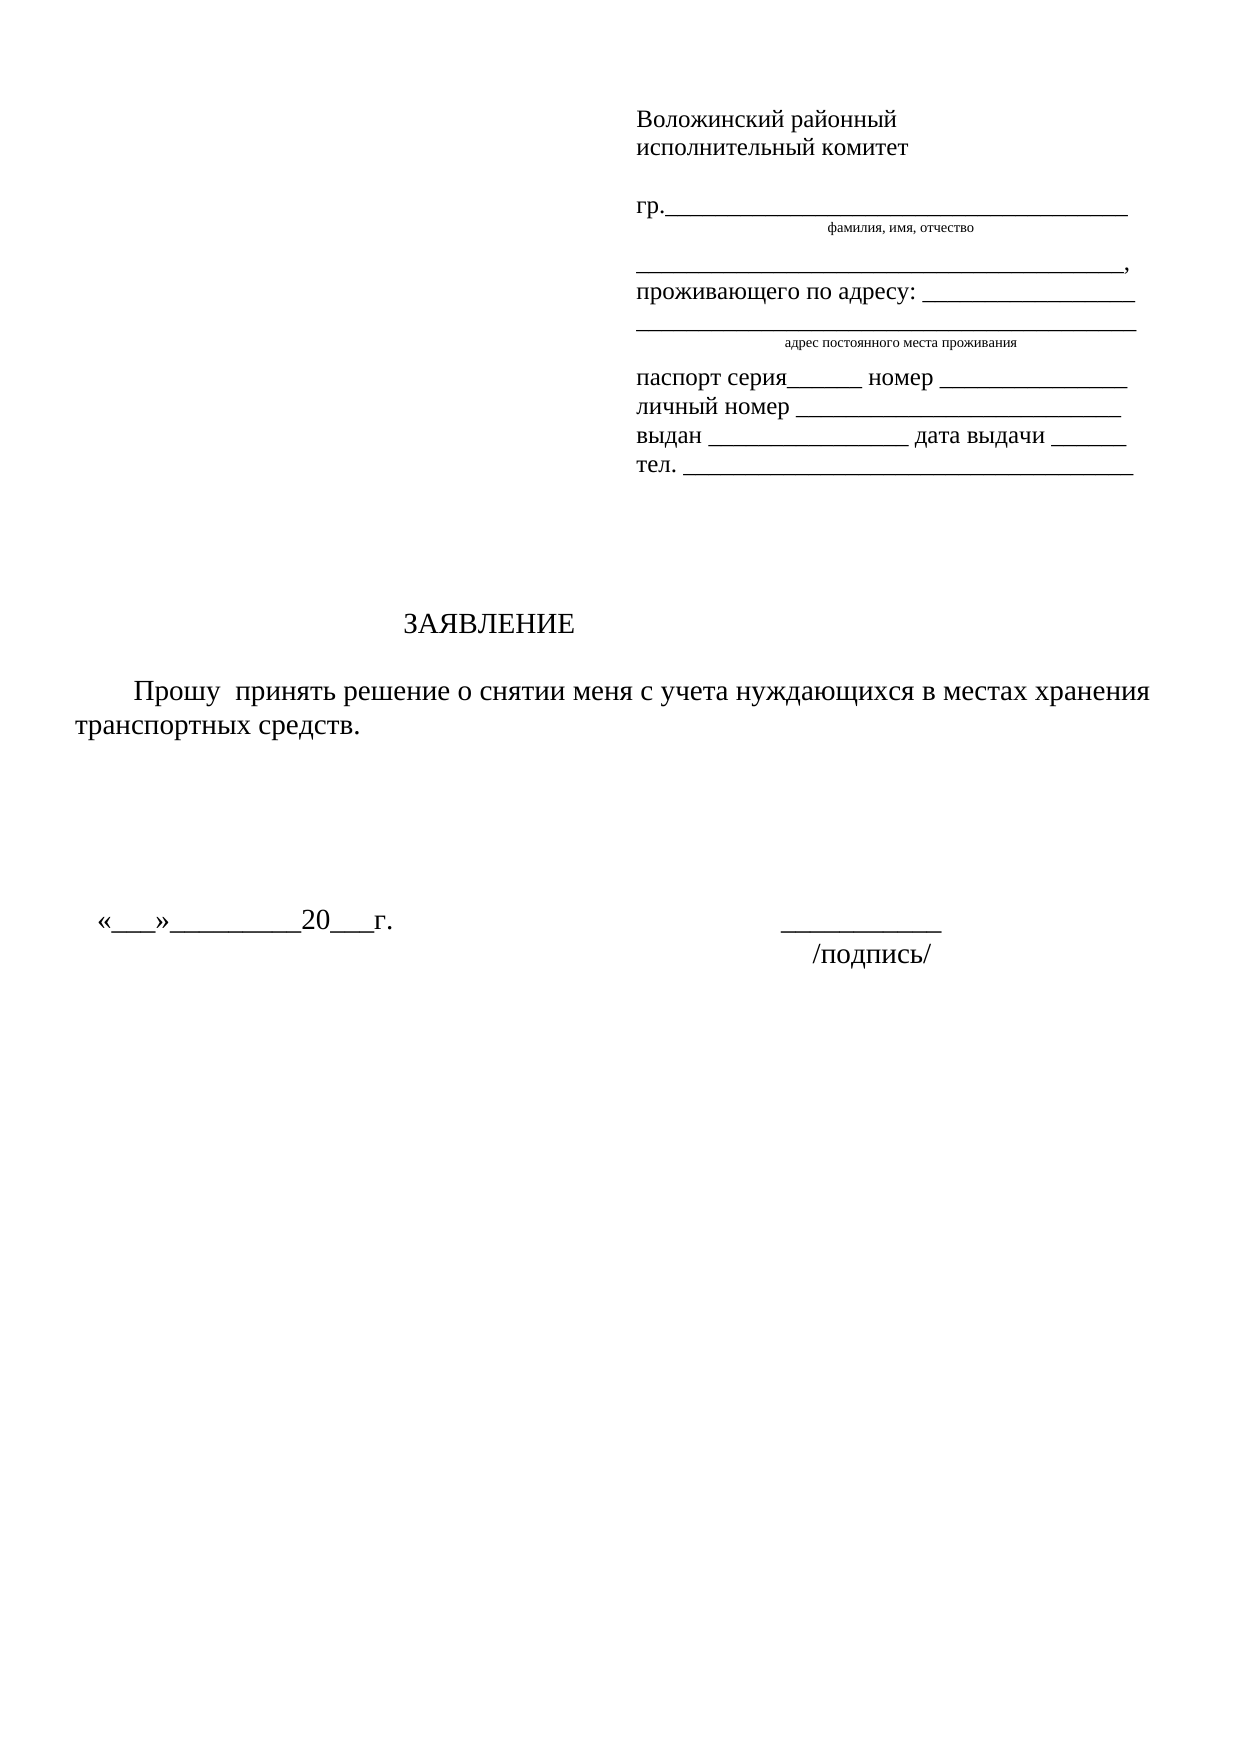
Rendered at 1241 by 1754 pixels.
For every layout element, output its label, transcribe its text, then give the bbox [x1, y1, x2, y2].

text исполнительный комитет [75, 132, 1165, 161]
text гр._____________________________________ [75, 190, 1165, 219]
text личный номер __________________________ [75, 391, 1165, 420]
text /подпись/ [75, 936, 1165, 969]
text тел. ____________________________________ [75, 449, 1165, 511]
text ________________________________________ [75, 305, 1165, 334]
text проживающего по адресу: _________________ [75, 276, 1165, 305]
text фамилия, имя, отчество [75, 219, 1165, 247]
text _______________________________________, [75, 247, 1165, 276]
text ЗАЯВЛЕНИЕ [75, 606, 1165, 640]
text адрес постоянного места проживания [75, 334, 1165, 362]
text «___»_________20___г. ___________ [75, 902, 1165, 936]
text Воложинский районный [75, 104, 1165, 132]
text паспорт серия______ номер _______________ [75, 362, 1165, 391]
text Прошу принять решение о снятии меня с учета нуждающихся в местах хранения транспортных средств. [75, 673, 1165, 740]
text выдан ________________ дата выдачи ______ [75, 420, 1165, 449]
